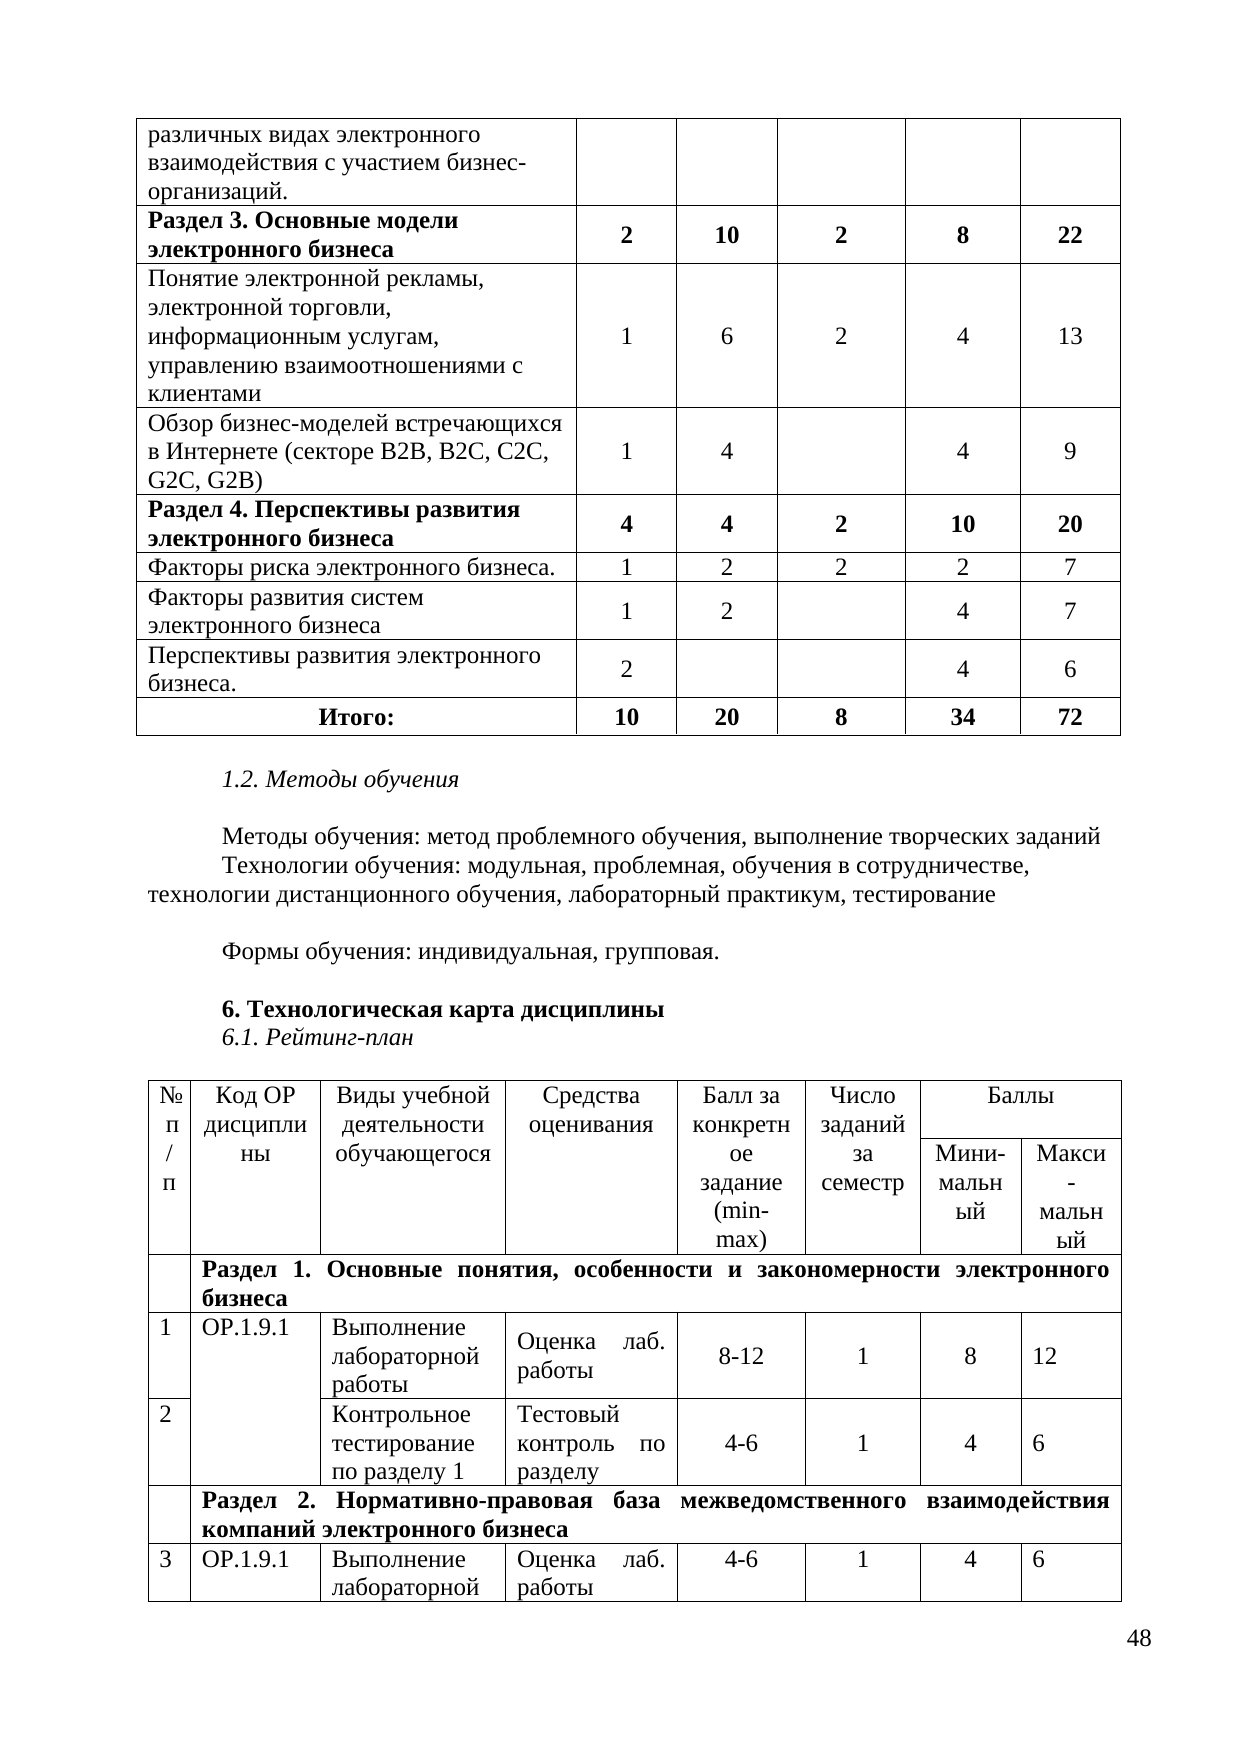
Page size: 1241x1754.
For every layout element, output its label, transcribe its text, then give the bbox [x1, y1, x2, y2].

table_cell Тестовый контроль по разделу [506, 1399, 677, 1485]
table_cell [778, 408, 905, 494]
table_cell 2 [149, 1399, 190, 1485]
table_cell [149, 1255, 190, 1312]
table_header Виды учебной деятельности обучающегося [321, 1081, 505, 1253]
table_header Средства оценивания [506, 1081, 677, 1253]
table_cell 4-6 [678, 1544, 805, 1601]
table_cell 22 [1021, 206, 1120, 263]
table_cell Понятие электронной рекламы, электронной торговли, информационным услугам, управлению взаимоотношениями с клиентами [137, 264, 576, 407]
table_cell 4 [906, 640, 1020, 697]
table_cell [778, 640, 905, 697]
table_cell 7 [1021, 582, 1120, 639]
table_cell 2 [677, 582, 777, 639]
table_cell 1 [577, 553, 676, 581]
table_cell 3 [149, 1544, 190, 1601]
table_cell 1 [577, 264, 676, 407]
table_cell 7 [1021, 119, 1120, 205]
table_cell 6 [1022, 1544, 1121, 1601]
table_cell Раздел 1. Основные понятия, особенности и закономерности электронного бизнеса [191, 1255, 1121, 1312]
table_cell Обзор бизнес-моделей встречающихся в Интернете (секторе B2B, B2C, C2C, G2C, G2B) [137, 408, 576, 494]
table_cell 1 [806, 1544, 920, 1601]
table_cell 2 [677, 553, 777, 581]
table_cell Перспективы развития электронного бизнеса. [137, 640, 576, 697]
table_cell 4 [906, 582, 1020, 639]
table_header Баллы [921, 1081, 1121, 1138]
table_cell [149, 1486, 190, 1543]
table_cell 20 [677, 698, 777, 734]
table_cell 6 [677, 264, 777, 407]
list Методы обучения [222, 764, 1152, 792]
table_cell 10 [677, 206, 777, 263]
table_cell Мини-мальный [921, 1139, 1021, 1253]
table_cell 2 [778, 264, 905, 407]
table_cell 7 [1021, 553, 1120, 581]
table_cell ОР.1.9.1 [191, 1544, 320, 1601]
table_cell 4 [906, 119, 1020, 205]
table_cell 4 [921, 1544, 1021, 1601]
table_cell 13 [1021, 264, 1120, 407]
table_cell 1 [577, 408, 676, 494]
table_cell 2 [778, 206, 905, 263]
table_cell 4 [677, 408, 777, 494]
table_cell 10 [906, 495, 1020, 552]
table_cell 6 [1022, 1399, 1121, 1485]
table_cell Контрольное тестирование по разделу 1 [321, 1399, 505, 1485]
table_cell 9 [1021, 408, 1120, 494]
table_cell 2 [577, 206, 676, 263]
table_cell 1 [806, 1313, 920, 1398]
table_cell 1 [577, 582, 676, 639]
table_cell 6 [1021, 640, 1120, 697]
table_cell Раздел 2. Нормативно-правовая база межведомственного взаимодействия компаний электронного бизнеса [191, 1486, 1121, 1543]
table_cell [677, 640, 777, 697]
table_header Число заданий за семестр [806, 1081, 920, 1253]
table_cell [321, 1544, 505, 1601]
table_cell 2 [778, 553, 905, 581]
table_cell 20 [1021, 495, 1120, 552]
table_cell 4-6 [678, 1399, 805, 1485]
table_cell Итого: [137, 698, 576, 734]
table_cell [778, 119, 905, 205]
table_cell [778, 582, 905, 639]
table_cell ОР.1.9.1 [191, 1313, 320, 1485]
table_cell 4 [921, 1399, 1021, 1485]
text 6.1. Рейтинг-план [148, 1022, 1152, 1051]
table_cell 2 [906, 553, 1020, 581]
table_cell 12 [1022, 1313, 1121, 1398]
table_cell 2 [577, 640, 676, 697]
table_cell 8 [906, 206, 1020, 263]
table_header Код ОР дисциплины [191, 1081, 320, 1253]
table_header Балл за конкретное задание (min-max) [678, 1081, 805, 1253]
table_cell 2 [677, 119, 777, 205]
table_cell Раздел 4. Перспективы развития электронного бизнеса [137, 495, 576, 552]
table_header № п/п [149, 1081, 190, 1253]
table_cell 4 [906, 408, 1020, 494]
table_cell 72 [1021, 698, 1120, 734]
text Технологии обучения: модульная, проблемная, обучения в сотрудничестве, технологии дистанционного обучения, лабораторный практикум, тестирование [148, 850, 1152, 907]
text Методы обучения: метод проблемного обучения, выполнение творческих заданий [148, 821, 1152, 850]
table_cell Раздел 3. Основные модели электронного бизнеса [137, 206, 576, 263]
table_cell 8 [778, 698, 905, 734]
text 6. Технологическая карта дисциплины [148, 994, 1152, 1022]
table_cell 1 [577, 119, 676, 205]
table_cell 4 [577, 495, 676, 552]
table_cell 1 [149, 1313, 190, 1398]
table_cell Факторы риска электронного бизнеса. [137, 553, 576, 581]
table_cell 4 [677, 495, 777, 552]
text Формы обучения: индивидуальная, групповая. [148, 936, 1152, 965]
table_cell 8-12 [678, 1313, 805, 1398]
table_cell Факторы развития систем электронного бизнеса [137, 582, 576, 639]
table_cell Оценка лаб. работы [506, 1544, 677, 1601]
table_cell 4 [906, 264, 1020, 407]
table_cell Выполнение лабораторной работы [321, 1313, 505, 1398]
table_cell Оценка лаб. работы [506, 1313, 677, 1398]
table_cell 8 [921, 1313, 1021, 1398]
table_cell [137, 119, 576, 205]
table_cell Макси-мальный [1022, 1139, 1121, 1253]
table_cell 34 [906, 698, 1020, 734]
table_cell 10 [577, 698, 676, 734]
table_cell 1 [806, 1399, 920, 1485]
table_cell 2 [778, 495, 905, 552]
